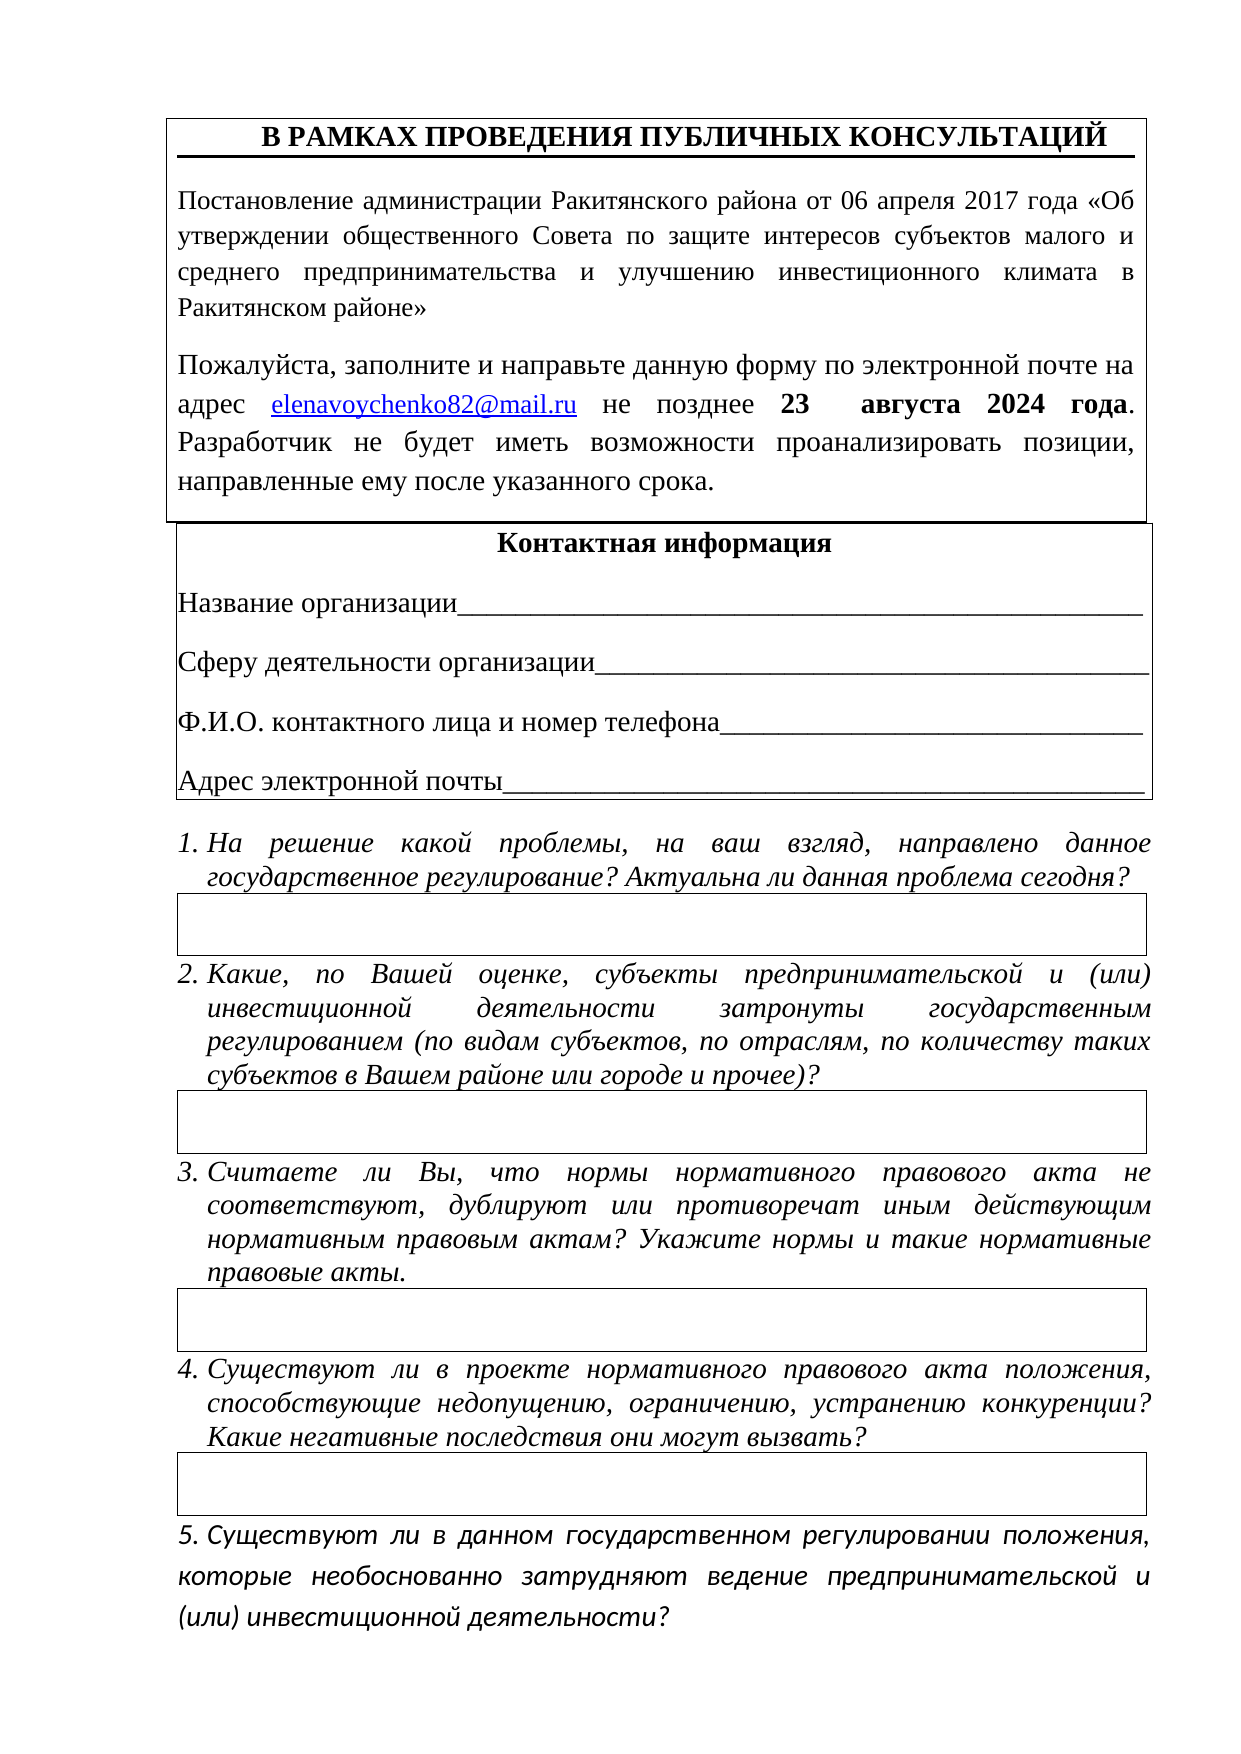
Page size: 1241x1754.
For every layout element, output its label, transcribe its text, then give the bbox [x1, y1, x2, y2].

text Адрес электронной почты____________________________________________ [177, 760, 1152, 799]
table_header [178, 1289, 1146, 1351]
text Название организации_______________________________________________ [177, 582, 1152, 618]
text 5. Существуют ли в данном государственном регулировании положения, которые необоснованно затрудняют ведение предпринимательской и (или) инвестиционной деятельности? [177, 1516, 1152, 1633]
text Сферу деятельности организации______________________________________ [177, 641, 1152, 678]
table_header [178, 894, 1146, 955]
text Контактная информация [177, 524, 1152, 559]
list Существуют ли в проекте нормативного правового акта положения, способствующие недопущению, ограничению, устранению конкуренции? Какие негативные последствия они могут вызвать? [177, 1352, 1152, 1452]
list Какие, по Вашей оценке, субъекты предпринимательской и (или) инвестиционной деятельности затронуты государственным регулированием (по видам субъектов, по отраслям, по количеству таких субъектов в Вашем районе или городе и прочее)? [177, 956, 1152, 1090]
text Ф.И.О. контактного лица и номер телефона_____________________________ [177, 701, 1152, 737]
table_header [178, 1453, 1146, 1515]
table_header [167, 119, 1146, 521]
table_header [178, 1091, 1146, 1153]
list На решение какой проблемы, на ваш взгляд, направлено данное государственное регулирование? Актуальна ли данная проблема сегодня? [177, 826, 1152, 893]
list Считаете ли Вы, что нормы нормативного правового акта не соответствуют, дублируют или противоречат иным действующим нормативным правовым актам? Укажите нормы и такие нормативные правовые акты. [177, 1154, 1152, 1288]
